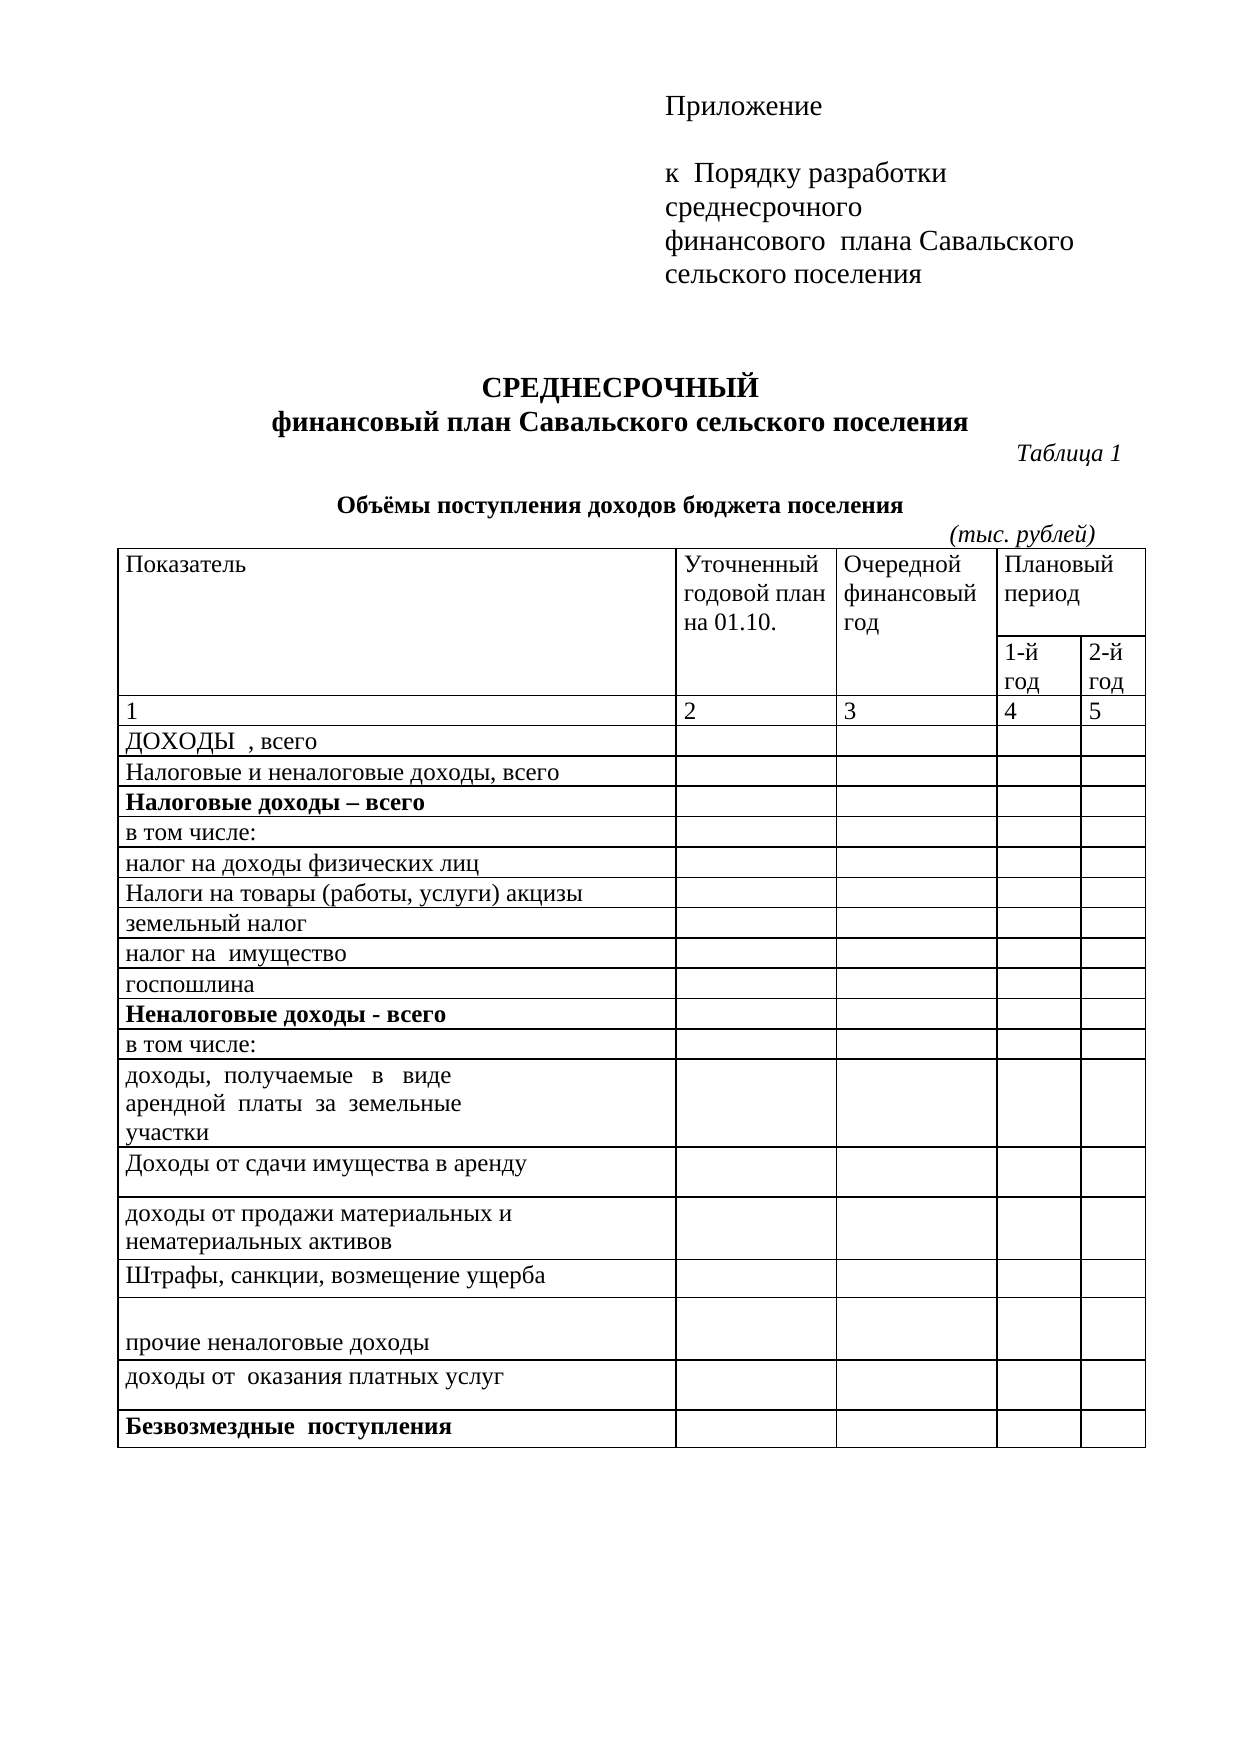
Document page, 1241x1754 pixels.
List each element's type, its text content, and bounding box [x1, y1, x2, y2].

table_cell [677, 635, 836, 694]
table_cell Налоговые доходы – всего [119, 787, 675, 816]
table_cell [837, 787, 996, 816]
table_header Очередной финансовый год [837, 549, 996, 694]
table_cell [1082, 757, 1145, 785]
table_cell 1 [119, 696, 675, 725]
table_cell [998, 787, 1080, 816]
text среднесрочного [118, 189, 1122, 223]
table_cell [1082, 969, 1145, 998]
table_cell [837, 1298, 996, 1359]
table_cell Налоги на товары (работы, услуги) акцизы [119, 878, 675, 907]
table_cell [998, 908, 1080, 937]
table_header Плановый период [998, 549, 1145, 635]
text Таблица 1 [118, 438, 1122, 466]
table_cell [837, 848, 996, 876]
table_cell 3 [837, 696, 996, 725]
text СРЕДНЕСРОЧНЫЙ [118, 371, 1122, 404]
text финансового плана Савальского [664, 223, 1122, 256]
table_cell [677, 878, 836, 907]
table_cell [998, 999, 1080, 1028]
table_cell [998, 817, 1080, 846]
table_cell [677, 969, 836, 998]
table_cell ДОХОДЫ , всего [119, 726, 675, 755]
table_cell [677, 908, 836, 937]
table_cell [1082, 787, 1145, 816]
table_cell доходы, получаемые в виде арендной платы за земельные участки [119, 1060, 675, 1146]
table_cell 1-й год [998, 637, 1080, 694]
table_cell в том числе: [119, 817, 675, 846]
table_cell [677, 1411, 836, 1447]
table_cell [1082, 999, 1145, 1028]
table_cell [998, 1198, 1080, 1258]
text финансовый план Савальского сельского поселения [118, 404, 1122, 438]
table_cell [1082, 939, 1145, 967]
table_cell госпошлина [119, 969, 675, 998]
table_cell [677, 726, 836, 755]
table_cell [1082, 1060, 1145, 1146]
table_cell [1082, 1030, 1145, 1058]
text Объёмы поступления доходов бюджета поселения [118, 490, 1122, 519]
table_cell [998, 1298, 1080, 1359]
text (тыс. рублей) [118, 519, 1122, 548]
table_cell в том числе: [119, 1030, 675, 1058]
table_cell [837, 726, 996, 755]
table_cell [1082, 726, 1145, 755]
table_cell [998, 848, 1080, 876]
table_cell Налоговые и неналоговые доходы, всего [119, 757, 675, 785]
table_cell 2-й год [1082, 637, 1145, 694]
table_cell [998, 878, 1080, 907]
table_cell [998, 1361, 1080, 1409]
table_cell [677, 1198, 836, 1258]
table_cell [1082, 1298, 1145, 1359]
table_cell [677, 1060, 836, 1146]
table_cell [1082, 848, 1145, 876]
table_cell [998, 1030, 1080, 1058]
table_cell [1082, 1361, 1145, 1409]
table_cell [837, 999, 996, 1028]
table_cell [837, 1198, 996, 1258]
text к Порядку разработки [118, 156, 1122, 189]
table_cell [677, 787, 836, 816]
table_cell [1082, 817, 1145, 846]
table_cell Безвозмездные поступления [119, 1411, 675, 1447]
table_cell Штрафы, санкции, возмещение ущерба [119, 1260, 675, 1297]
table_cell [837, 1060, 996, 1146]
table_cell [1082, 1260, 1145, 1297]
table_cell [998, 1148, 1080, 1196]
table_cell [677, 817, 836, 846]
table_cell Доходы от сдачи имущества в аренду [119, 1148, 675, 1196]
table_cell налог на имущество [119, 939, 675, 967]
table_cell [998, 1260, 1080, 1297]
table_cell доходы от оказания платных услуг [119, 1361, 675, 1409]
table_cell [1082, 1411, 1145, 1447]
table_cell [837, 969, 996, 998]
table_cell Неналоговые доходы - всего [119, 999, 675, 1028]
table_cell [677, 848, 836, 876]
table_cell [837, 1361, 996, 1409]
table_cell [837, 1030, 996, 1058]
table_cell [677, 1260, 836, 1297]
table_cell [677, 1030, 836, 1058]
table_cell [677, 1361, 836, 1409]
table_cell [1082, 878, 1145, 907]
table_header Показатель [119, 549, 675, 694]
table_cell [677, 1298, 836, 1359]
table_cell земельный налог [119, 908, 675, 937]
table_cell [677, 1148, 836, 1196]
table_cell [998, 757, 1080, 785]
table_cell [1082, 1148, 1145, 1196]
table_cell 4 [998, 696, 1080, 725]
table_cell 5 [1082, 696, 1145, 725]
table_cell [677, 939, 836, 967]
table_cell [998, 1411, 1080, 1447]
table_cell [1082, 908, 1145, 937]
text Приложение [118, 88, 1122, 122]
table_cell [837, 1411, 996, 1447]
table_cell [998, 1060, 1080, 1146]
table_cell [837, 878, 996, 907]
text сельского поселения [664, 256, 1122, 290]
table_cell [998, 969, 1080, 998]
table_cell [837, 939, 996, 967]
table_cell [837, 817, 996, 846]
table_header Уточненный годовой план на 01.10. [677, 549, 836, 635]
table_cell прочие неналоговые доходы [119, 1298, 675, 1359]
table_cell [837, 908, 996, 937]
table_cell [998, 939, 1080, 967]
table_cell [677, 999, 836, 1028]
table_cell [837, 757, 996, 785]
table_cell [998, 726, 1080, 755]
table_cell 2 [677, 696, 836, 725]
table_cell налог на доходы физических лиц [119, 848, 675, 876]
table_cell [1082, 1198, 1145, 1258]
table_cell доходы от продажи материальных и нематериальных активов [119, 1198, 675, 1258]
table_cell [837, 1148, 996, 1196]
table_cell [677, 757, 836, 785]
table_cell [837, 1260, 996, 1297]
